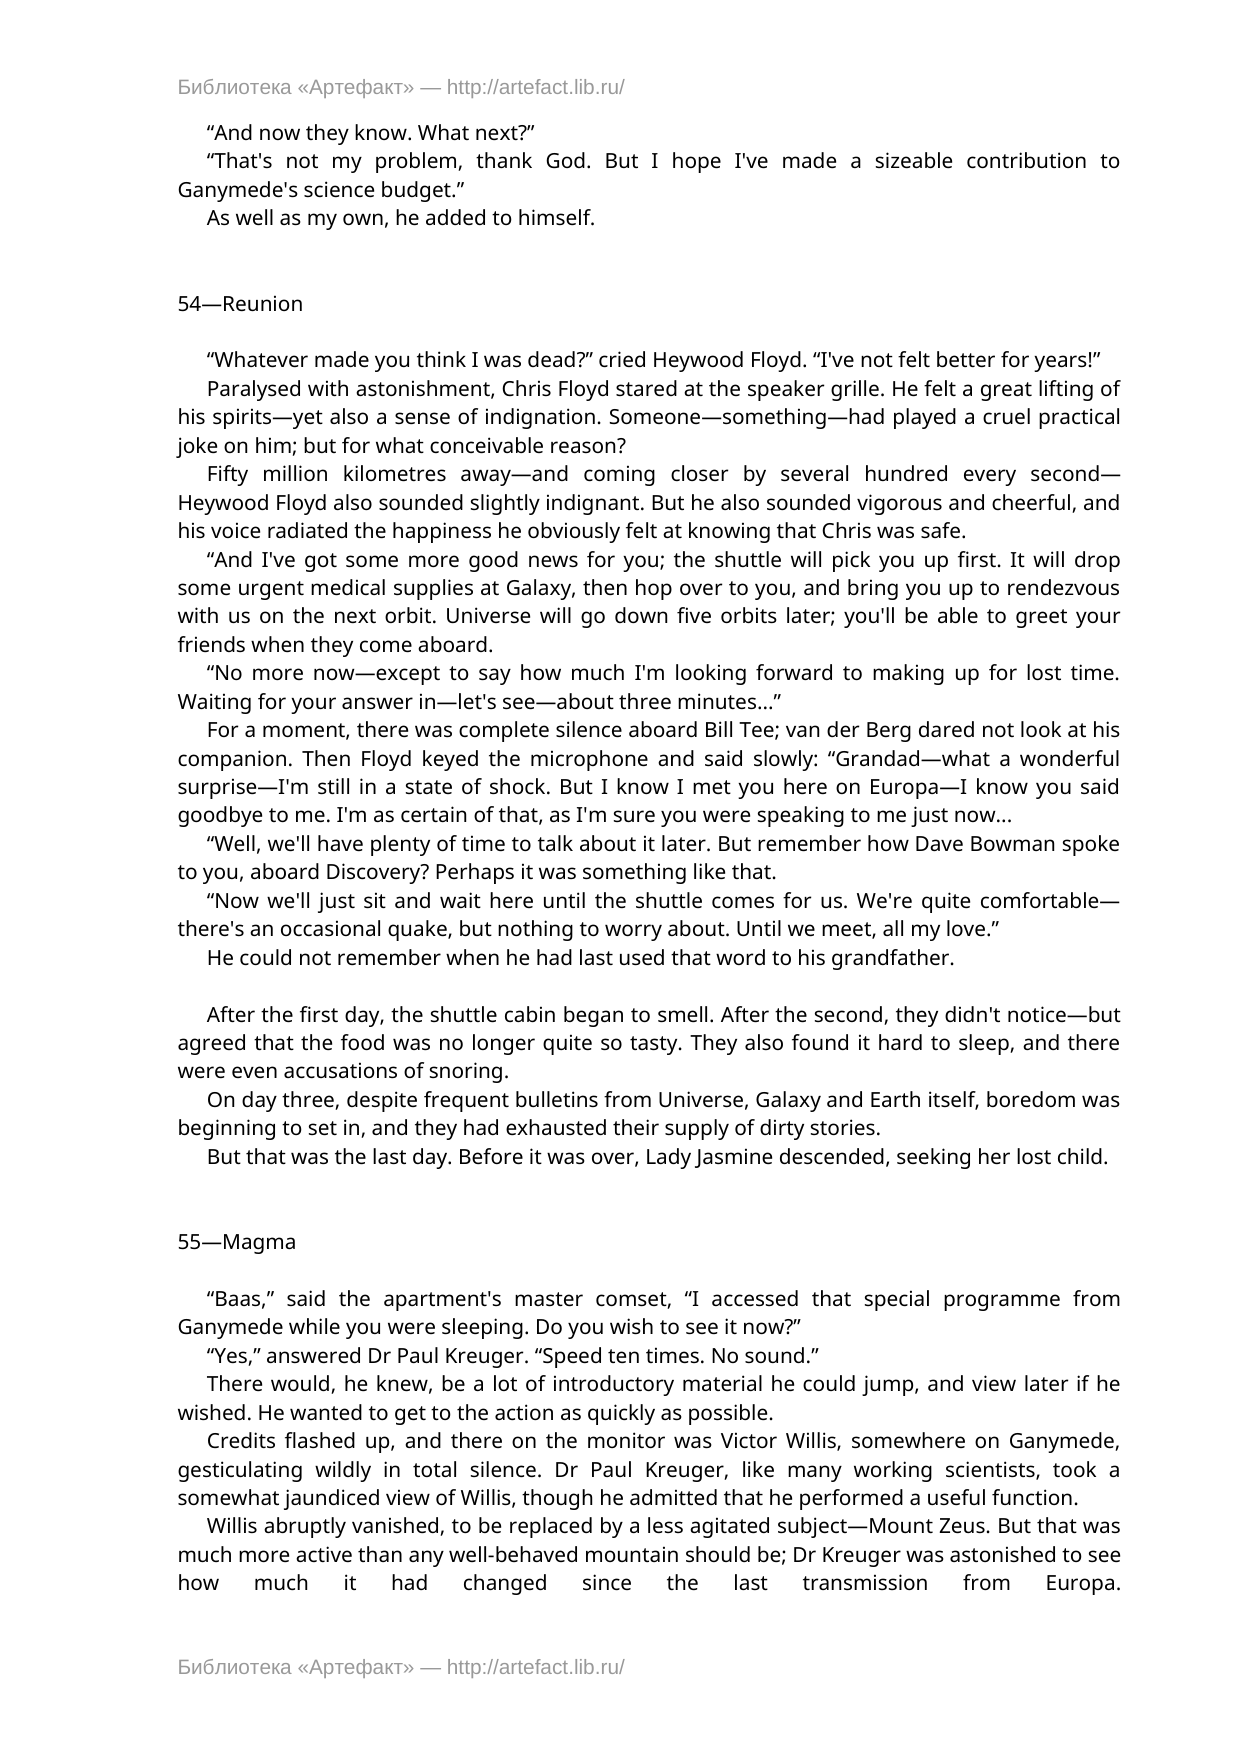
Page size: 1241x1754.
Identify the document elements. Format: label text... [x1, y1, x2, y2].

text As well as my own, he added to himself. [177, 203, 1122, 232]
text “Baas,” said the apartment's master comset, “I accessed that special programme from Ganymede while you were sleeping. Do you wish to see it now?” [177, 1284, 1122, 1341]
text Paralysed with astonishment, Chris Floyd stared at the speaker grille. He felt a great lifting of his spirits—yet also a sense of indignation. Someone—something—had played a cruel practical joke on him; but for what conceivable reason? [177, 374, 1122, 459]
text Fifty million kilometres away—and coming closer by several hundred every second—Heywood Floyd also sounded slightly indignant. But he also sounded vigorous and cheerful, and his voice radiated the happiness he obviously felt at knowing that Chris was safe. [177, 459, 1122, 545]
text There would, he knew, be a lot of introductory material he could jump, and view later if he wished. He wanted to get to the action as quickly as possible. [177, 1369, 1122, 1426]
text “Whatever made you think I was dead?” cried Heywood Floyd. “I've not felt better for years!” [177, 346, 1122, 374]
text “Yes,” answered Dr Paul Kreuger. “Speed ten times. No sound.” [177, 1341, 1122, 1369]
text Willis abruptly vanished, to be replaced by a less agitated subject—Mount Zeus. But that was much more active than any well-behaved mountain should be; Dr Kreuger was astonished to see how much it had changed since the last transmission from Europa. [177, 1512, 1122, 1621]
text He could not remember when he had last used that word to his grandfather. [177, 943, 1122, 971]
text On day three, despite frequent bulletins from Universe, Galaxy and Earth itself, boredom was beginning to set in, and they had exhausted their supply of dirty stories. [177, 1085, 1122, 1142]
text But that was the last day. Before it was over, Lady Jasmine descended, seeking her lost child. [177, 1142, 1122, 1170]
text 54—Reunion [177, 289, 1122, 317]
text 55—Magma [177, 1227, 1122, 1256]
text For a moment, there was complete silence aboard Bill Tee; van der Berg dared not look at his companion. Then Floyd keyed the microphone and said slowly: “Grandad—what a wonderful surprise—I'm still in a state of shock. But I know I met you here on Europa—I know you said goodbye to me. I'm as certain of that, as I'm sure you were speaking to me just now... [177, 715, 1122, 829]
text “No more now—except to say how much I'm looking forward to making up for lost time. Waiting for your answer in—let's see—about three minutes...” [177, 658, 1122, 715]
text “That's not my problem, thank God. But I hope I've made a sizeable contribution to Ganymede's science budget.” [177, 147, 1122, 203]
text “Well, we'll have plenty of time to talk about it later. But remember how Dave Bowman spoke to you, aboard Discovery? Perhaps it was something like that. [177, 829, 1122, 886]
text “And I've got some more good news for you; the shuttle will pick you up first. It will drop some urgent medical supplies at Galaxy, then hop over to you, and bring you up to rendezvous with us on the next orbit. Universe will go down five orbits later; you'll be able to greet your friends when they come aboard. [177, 545, 1122, 658]
text Credits flashed up, and there on the monitor was Victor Willis, somewhere on Ganymede, gesticulating wildly in total silence. Dr Paul Kreuger, like many working scientists, took a somewhat jaundiced view of Willis, though he admitted that he performed a useful function. [177, 1426, 1122, 1512]
text After the first day, the shuttle cabin began to smell. After the second, they didn't notice—but agreed that the food was no longer quite so tasty. They also found it hard to sleep, and there were even accusations of snoring. [177, 1000, 1122, 1085]
text “Now we'll just sit and wait here until the shuttle comes for us. We're quite comfortable—there's an occasional quake, but nothing to worry about. Until we meet, all my love.” [177, 886, 1122, 943]
text “And now they know. What next?” [177, 118, 1122, 147]
